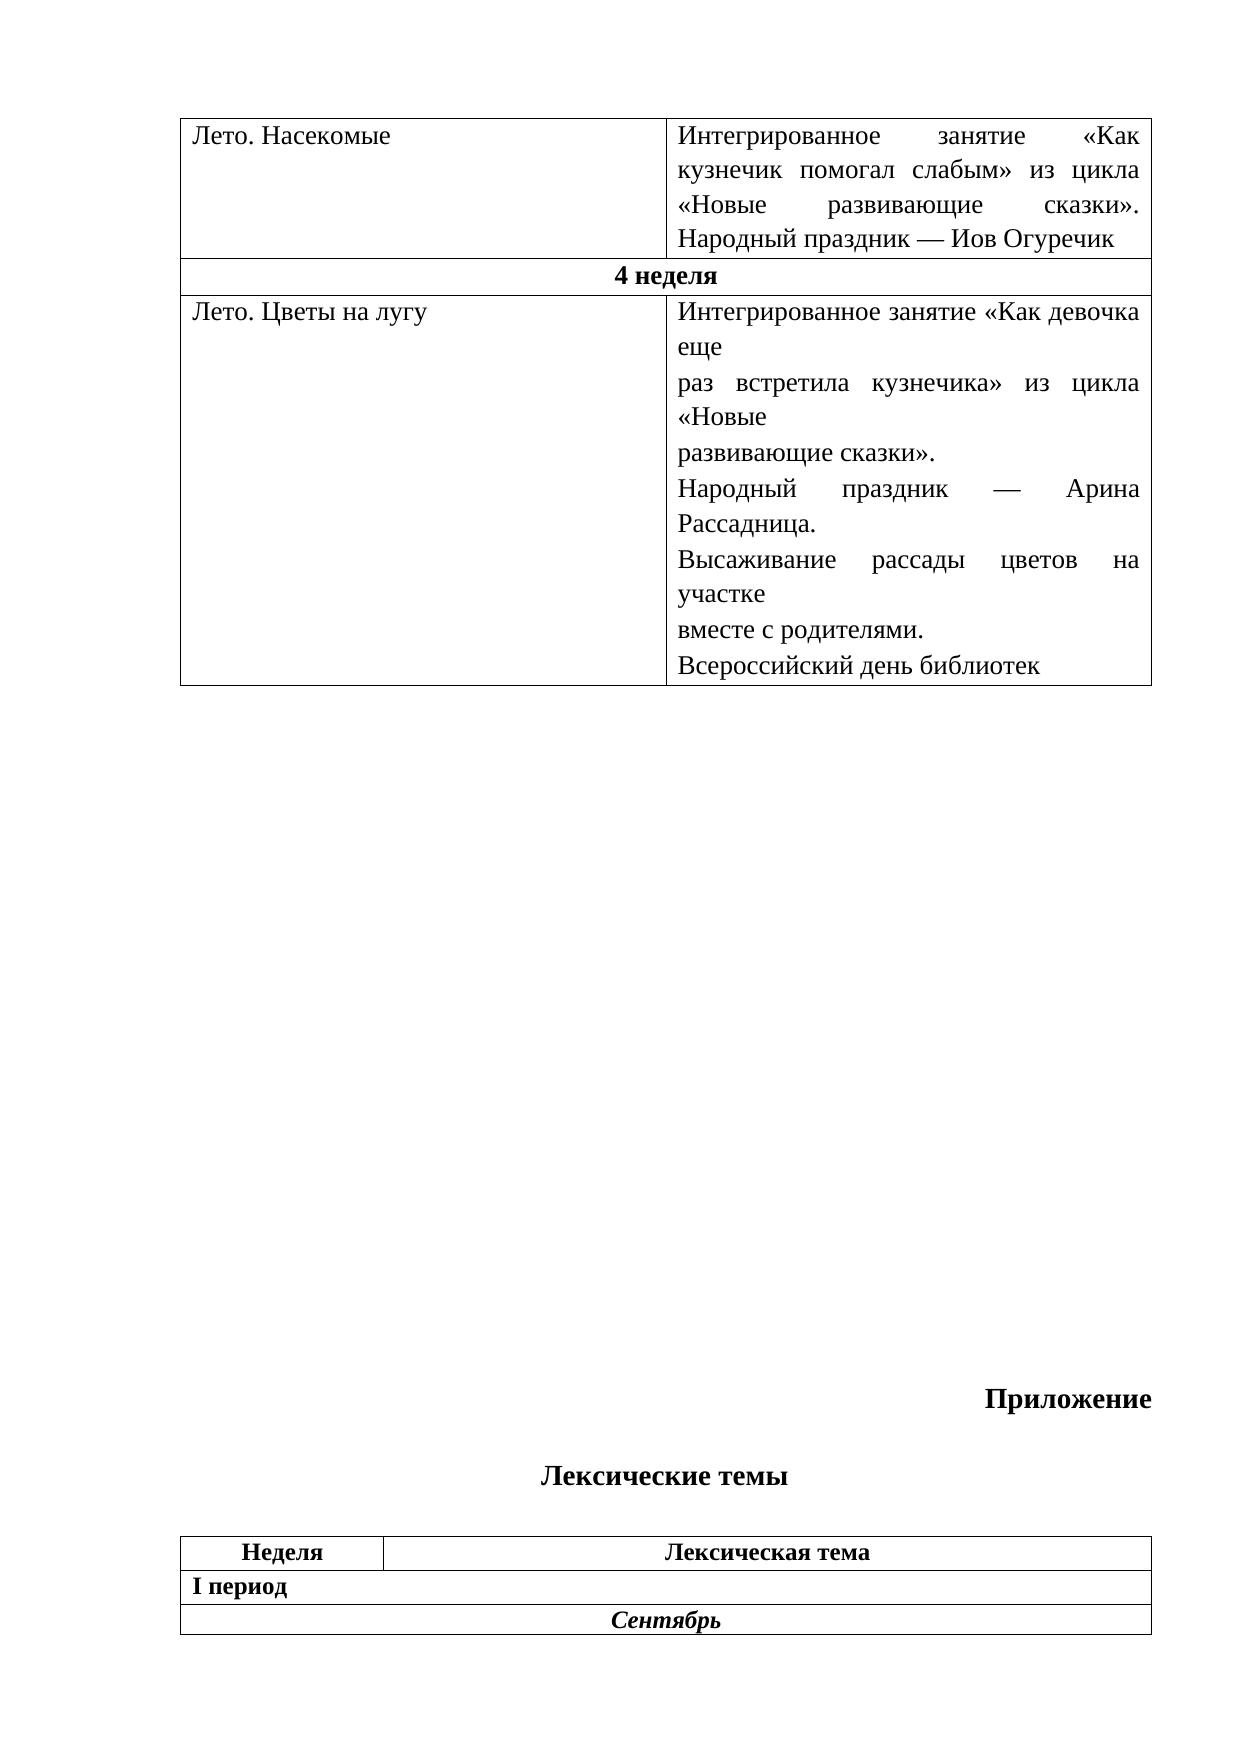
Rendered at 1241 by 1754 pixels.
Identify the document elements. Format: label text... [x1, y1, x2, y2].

table_cell 4 неделя [181, 259, 1151, 294]
table_cell I период [181, 1571, 1151, 1604]
table_cell Лето. Насекомые [181, 119, 666, 258]
table_cell Интегрированное занятие «Как кузнечик помогал слабым» из цикла «Новые развивающие сказки». Народный праздник — Иов Огуречик [667, 119, 1151, 258]
table_cell Лето. Цветы на лугу [181, 296, 666, 684]
table_header Лексическая тема [384, 1537, 1151, 1570]
table_cell Интегрированное занятие «Как девочка еще раз встретила кузнечика» из цикла «Новые развивающие сказки». Народный праздник — Арина Рассадница. Высаживание рассады цветов на участке вместе с родителями. Всероссийский день библиотек [667, 296, 1151, 684]
text Лексические темы [177, 1458, 1152, 1492]
table_header Неделя [181, 1537, 383, 1570]
text Приложение [177, 1381, 1152, 1415]
table_cell Сентябрь [181, 1605, 1151, 1634]
